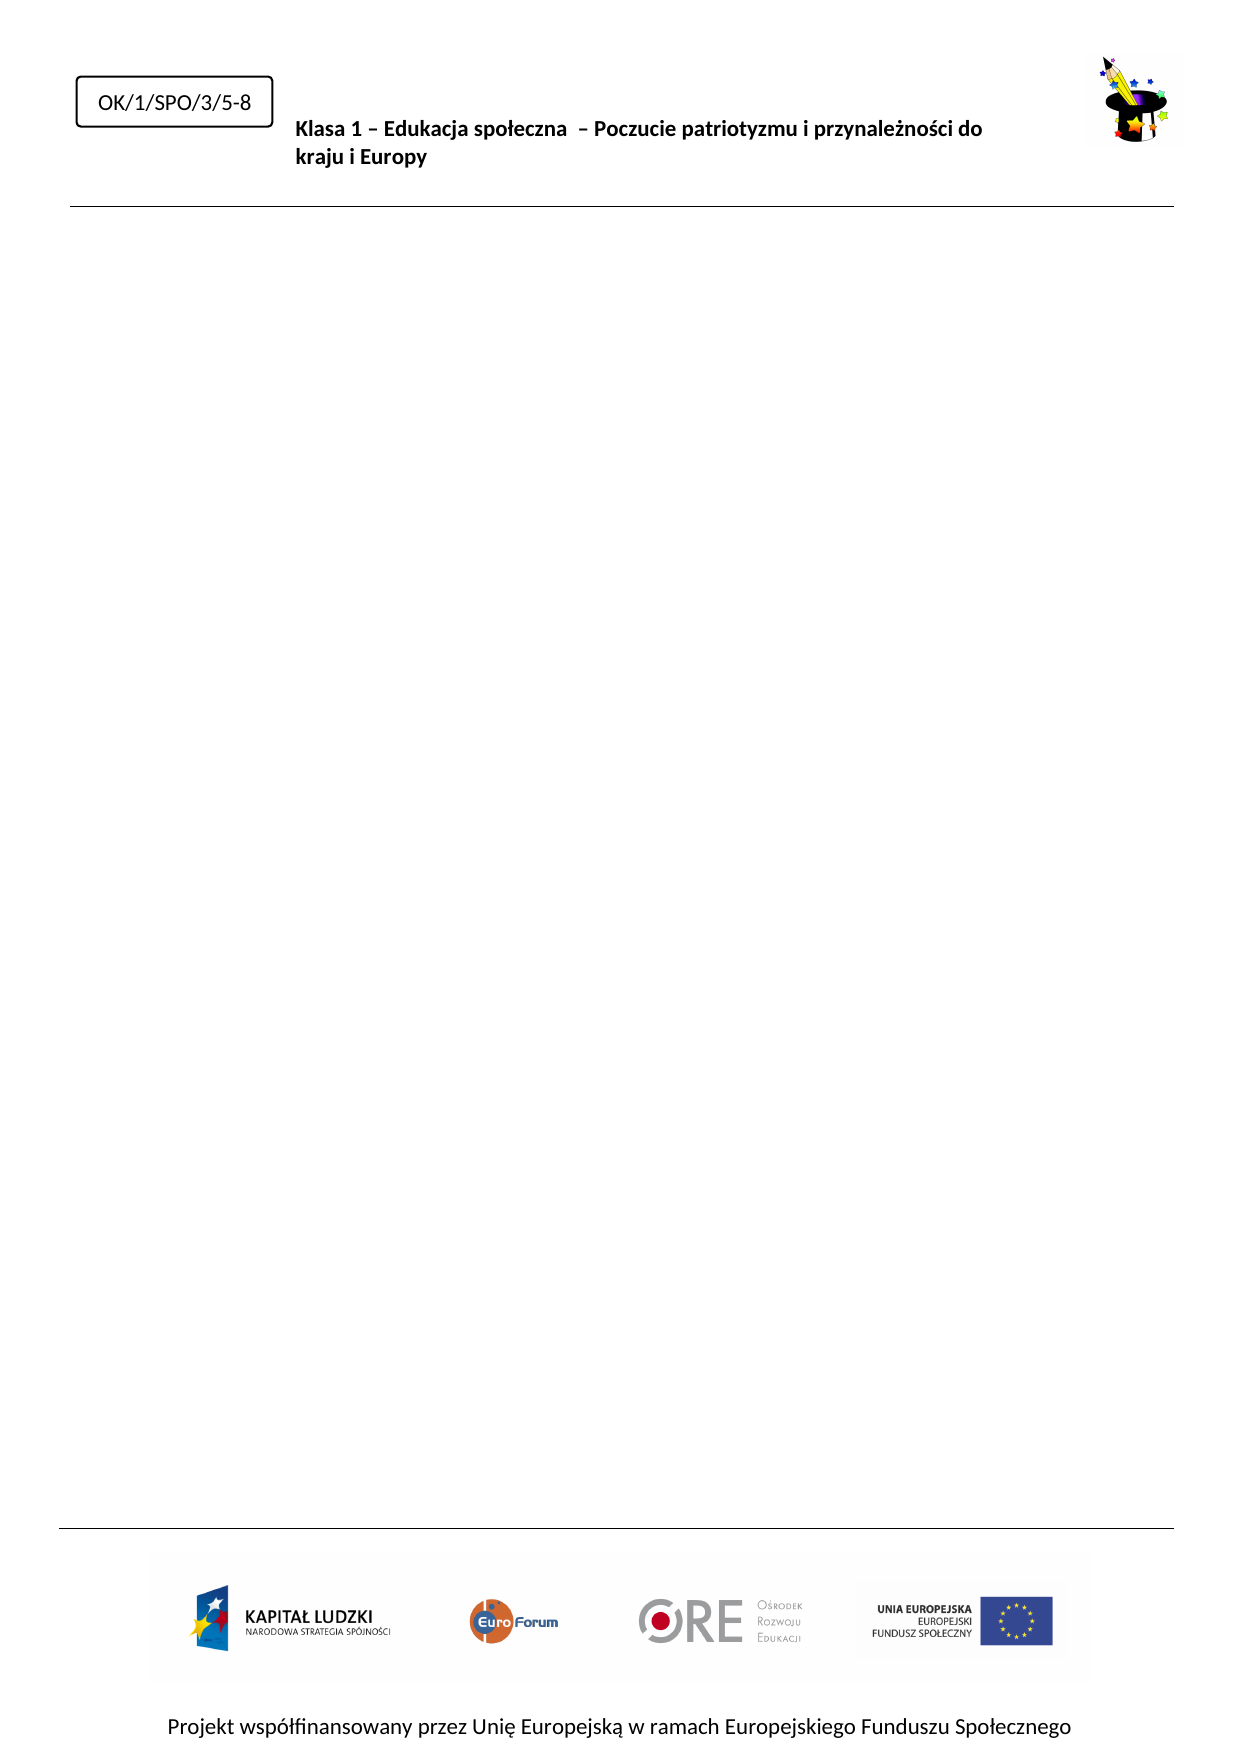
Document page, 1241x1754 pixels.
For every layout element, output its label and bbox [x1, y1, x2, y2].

picture [148, 1552, 1092, 1684]
picture [1084, 53, 1185, 146]
